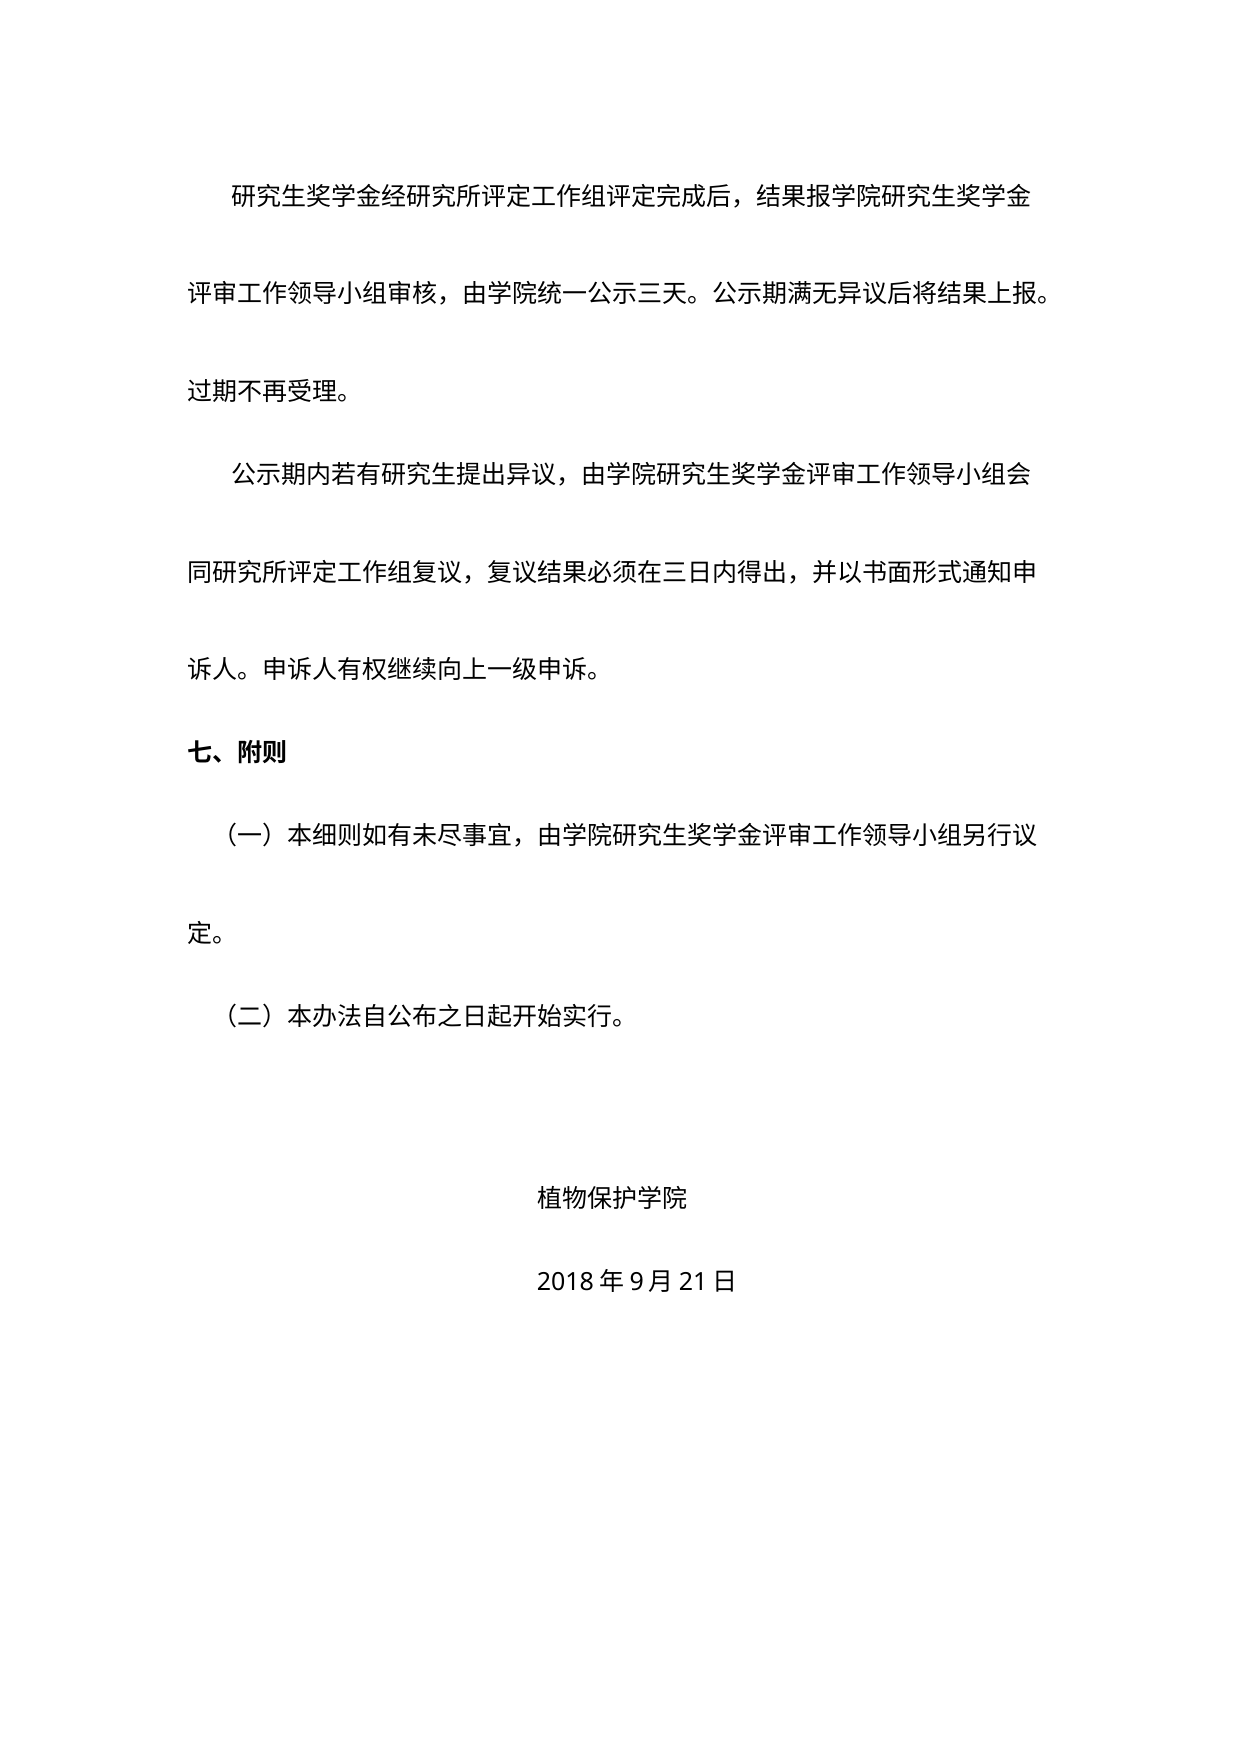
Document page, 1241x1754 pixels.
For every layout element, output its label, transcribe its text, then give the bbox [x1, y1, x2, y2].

text 植物保护学院 [187, 1164, 1053, 1229]
text 公示期内若有研究生提出异议，由学院研究生奖学金评审工作领导小组会同研究所评定工作组复议，复议结果必须在三日内得出，并以书面形式通知申诉人。申诉人有权继续向上一级申诉。 [187, 440, 1053, 700]
text （二）本办法自公布之日起开始实行。 [187, 982, 1053, 1047]
text 2018年9月21日 [187, 1247, 1053, 1312]
text 七、附则 [187, 718, 1053, 783]
text （一）本细则如有未尽事宜，由学院研究生奖学金评审工作领导小组另行议定。 [187, 801, 1053, 964]
text 研究生奖学金经研究所评定工作组评定完成后，结果报学院研究生奖学金评审工作领导小组审核，由学院统一公示三天。公示期满无异议后将结果上报。过期不再受理。 [187, 162, 1053, 422]
